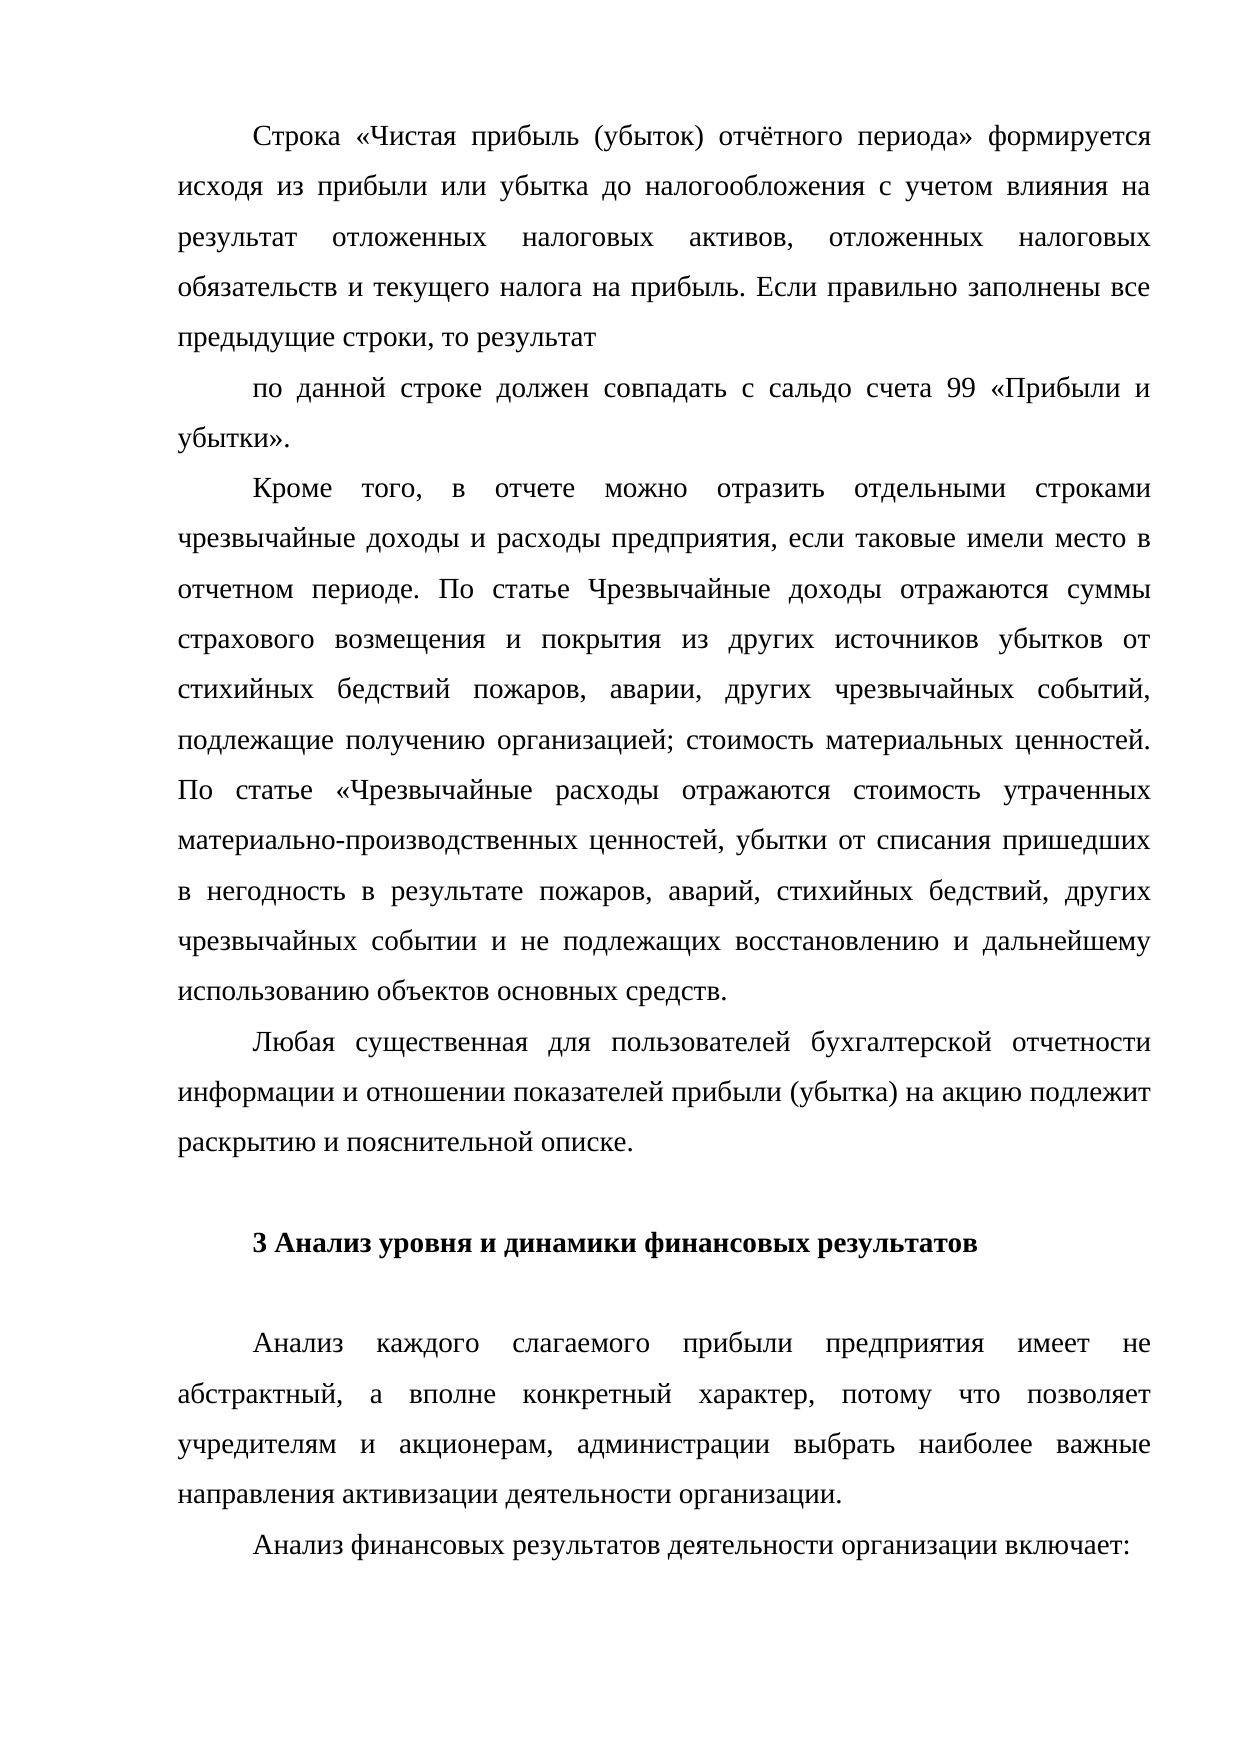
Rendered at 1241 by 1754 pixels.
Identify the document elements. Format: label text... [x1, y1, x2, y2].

text Анализ каждого слагаемого прибыли предприятия имеет не абстрактный, а вполне конкретный характер, потому что позволяет учредителям и акционерам, администрации выбрать наиболее важные направления активизации деятельности организации. [177, 1326, 1152, 1510]
text по данной строке должен совпадать с сальдо счета 99 «Прибыли и убытки». [177, 370, 1152, 453]
text Кроме того, в отчете можно отразить отдельными строками чрезвычайные доходы и расходы предприятия, если таковые имели место в отчетном периоде. По статье Чрезвычайные доходы отражаются суммы страхового возмещения и покрытия из других источников убытков от стихийных бедствий пожаров, аварии, других чрезвычайных событий, подлежащие получению организацией; стоимость материальных ценностей. По статье «Чрезвычайные расходы отражаются стоимость утраченных материально-производственных ценностей, убытки от списания пришедших в негодность в результате пожаров, аварий, стихийных бедствий, других чрезвычайных событии и не подлежащих восстановлению и дальнейшему использованию объектов основных средств. [177, 470, 1152, 1007]
text Анализ финансовых результатов деятельности организации включает: [177, 1527, 1152, 1560]
text Любая существенная для пользователей бухгалтерской отчетности информации и отношении показателей прибыли (убытка) на акцию подлежит раскрытию и пояснительной описке. [177, 1024, 1152, 1158]
text 3 Анализ уровня и динамики финансовых результатов [177, 1225, 1152, 1258]
text Строка «Чистая прибыль (убыток) отчётного периода» формируется исходя из прибыли или убытка до налогообложения с учетом влияния на результат отложенных налоговых активов, отложенных налоговых обязательств и текущего налога на прибыль. Если правильно заполнены все предыдущие строки, то результат [177, 118, 1152, 353]
